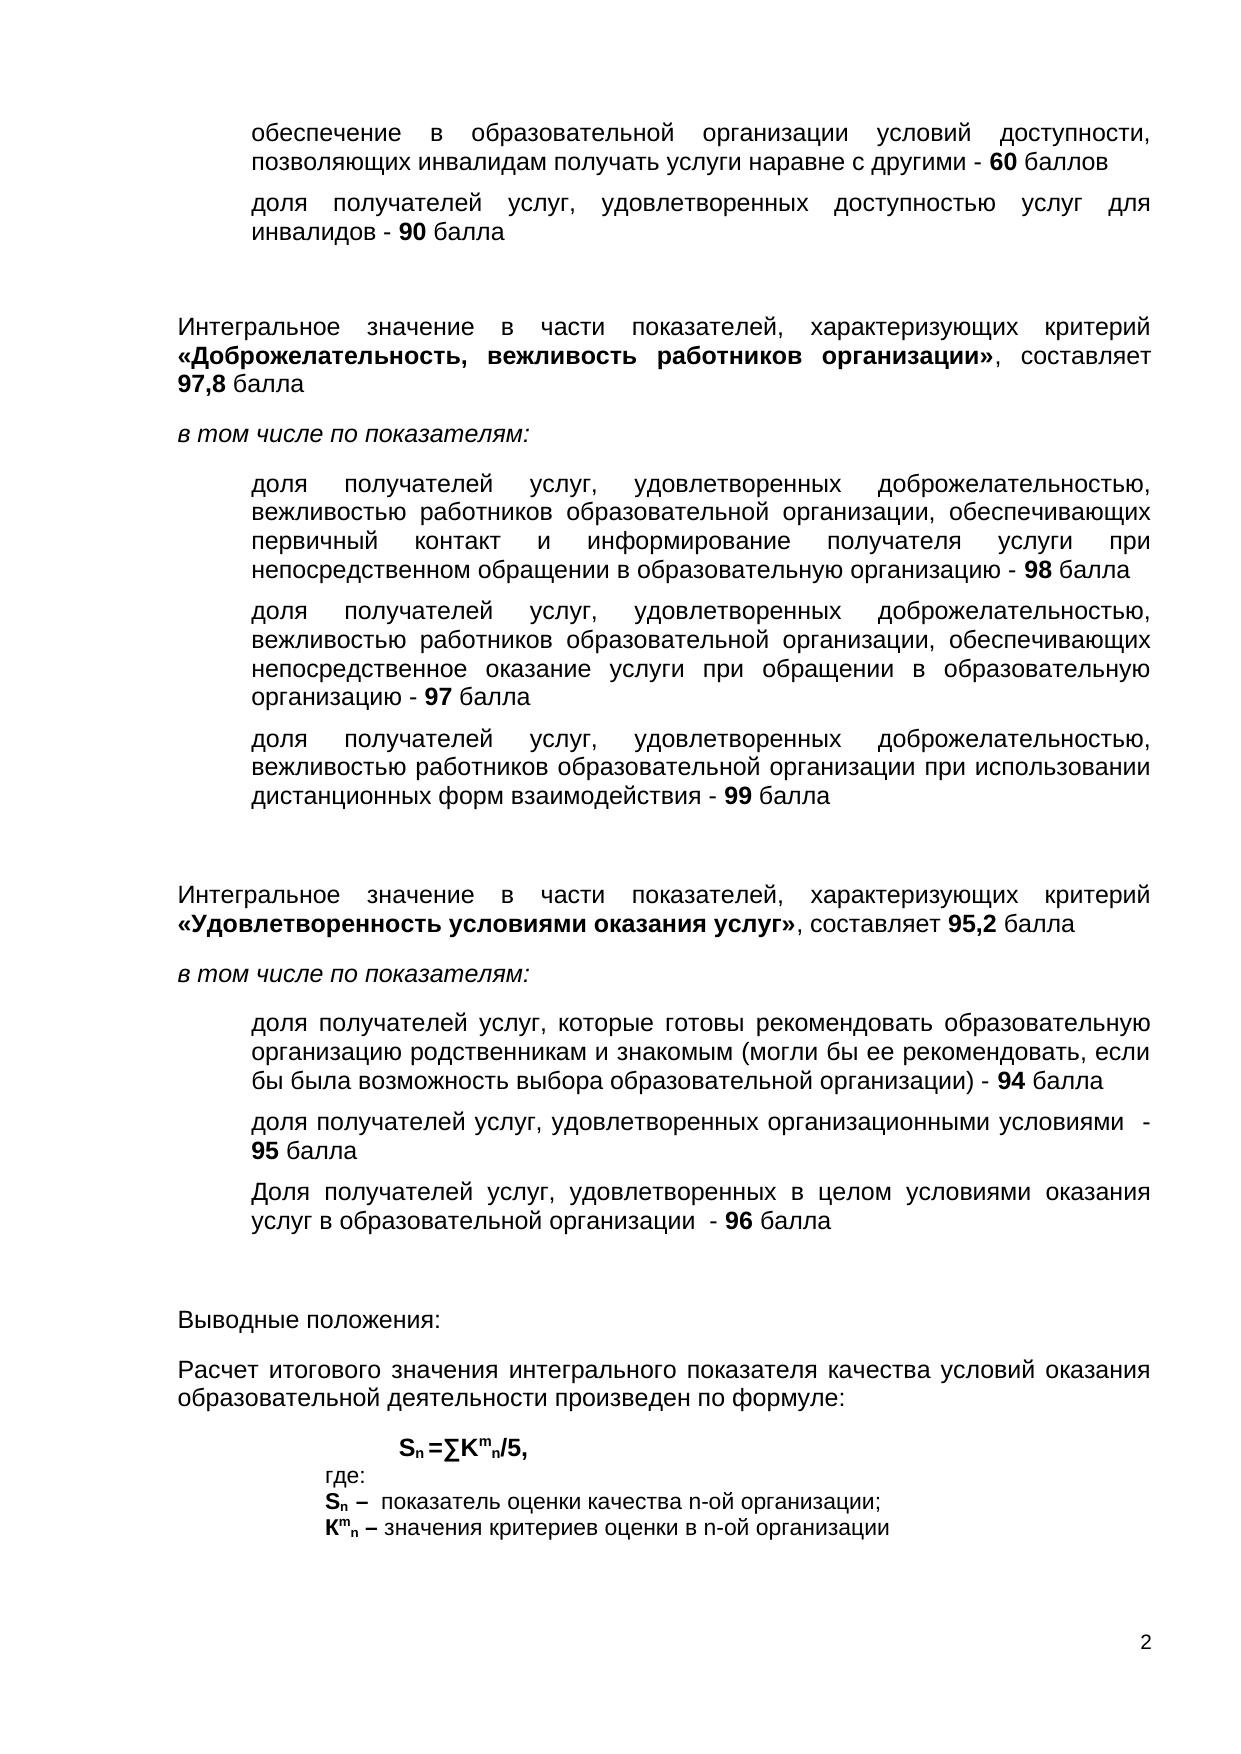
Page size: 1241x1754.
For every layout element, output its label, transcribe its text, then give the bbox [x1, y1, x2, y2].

text Расчет итогового значения интегрального показателя качества условий оказания образовательной деятельности произведен по формуле: [177, 1354, 1152, 1412]
text Доля получателей услуг, удовлетворенных в целом условиями оказания услуг в образовательной организации - 96 балла [251, 1177, 1152, 1234]
text в том числе по показателям: [177, 959, 1152, 987]
text доля получателей услуг, удовлетворенных доброжелательностью, вежливостью работников образовательной организации, обеспечивающих непосредственное оказание услуги при обращении в образовательную организацию - 97 балла [251, 596, 1152, 711]
text Кmn – значения критериев оценки в n-ой организации [325, 1514, 1152, 1541]
text Sn – показатель оценки качества n-ой организации; [325, 1488, 1152, 1514]
text Выводные положения: [177, 1305, 1152, 1334]
text Sn =∑Kmn/5, [398, 1433, 1152, 1462]
text Интегральное значение в части показателей, характеризующих критерий «Доброжелательность, вежливость работников организации», составляет 97,8 балла [177, 312, 1152, 398]
text Интегральное значение в части показателей, характеризующих критерий «Удовлетворенность условиями оказания услуг», составляет 95,2 балла [177, 880, 1152, 938]
text обеспечение в образовательной организации условий доступности, позволяющих инвалидам получать услуги наравне с другими - 60 баллов [251, 118, 1152, 176]
text доля получателей услуг, которые готовы рекомендовать образовательную организацию родственникам и знакомым (могли бы ее рекомендовать, если бы была возможность выбора образовательной организации) - 94 балла [251, 1008, 1152, 1094]
text доля получателей услуг, удовлетворенных доброжелательностью, вежливостью работников образовательной организации, обеспечивающих первичный контакт и информирование получателя услуги при непосредственном обращении в образовательную организацию - 98 балла [251, 468, 1152, 583]
text доля получателей услуг, удовлетворенных доброжелательностью, вежливостью работников образовательной организации при использовании дистанционных форм взаимодействия - 99 балла [251, 723, 1152, 810]
text доля получателей услуг, удовлетворенных доступностью услуг для инвалидов - 90 балла [251, 188, 1152, 246]
text доля получателей услуг, удовлетворенных организационными условиями - 95 балла [251, 1107, 1152, 1164]
text где: [325, 1462, 1152, 1488]
text в том числе по показателям: [177, 419, 1152, 448]
